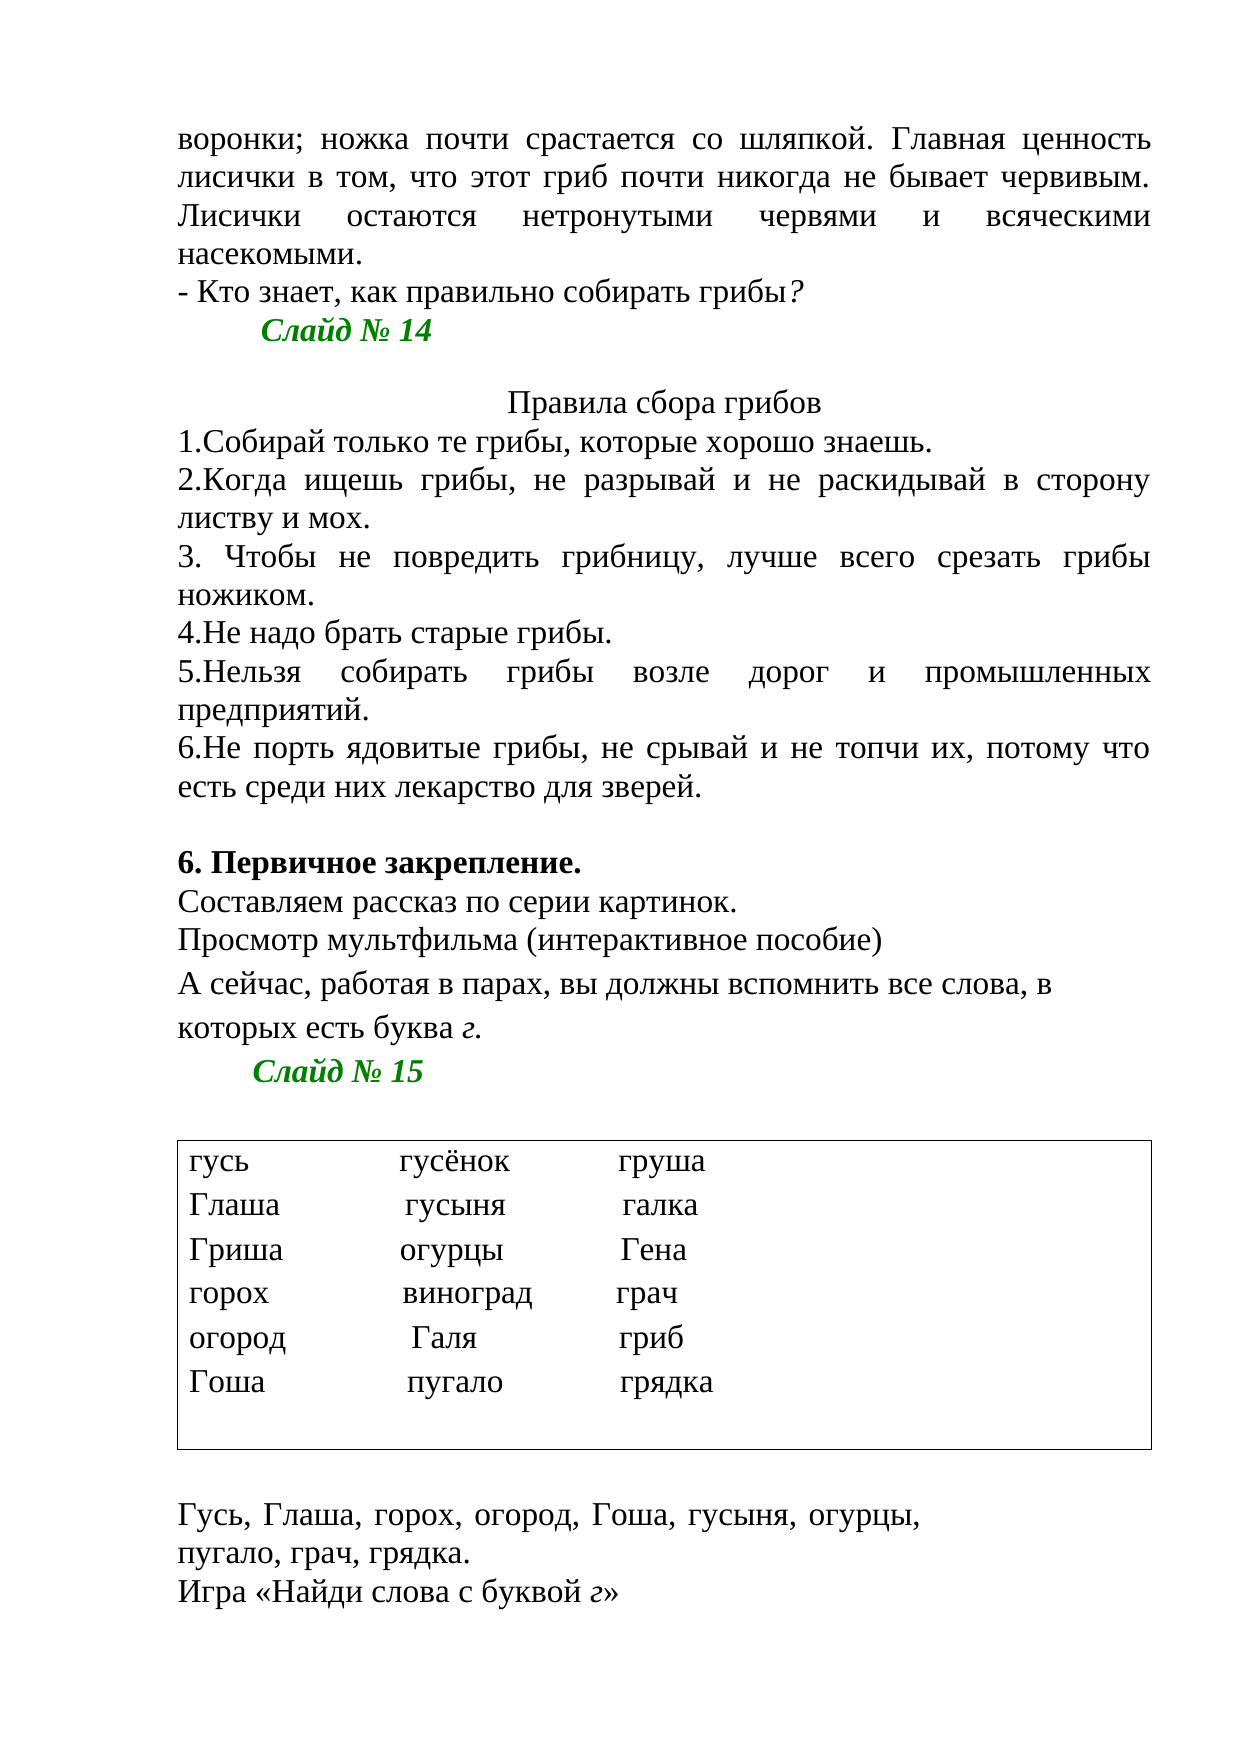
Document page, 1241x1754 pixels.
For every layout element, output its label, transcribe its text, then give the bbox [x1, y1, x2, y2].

text Слайд № 14 [252, 310, 1152, 348]
text Гусь, Глаша, горох, огород, Гоша, гусыня, огурцы, пугало, грач, грядка. [177, 1494, 921, 1571]
text - Кто знает, как правильно собирать грибы? [177, 271, 1152, 310]
text 6.Не порть ядовитые грибы, не срывай и не топчи их, потому что есть среди них лекарство для зверей. [177, 728, 1152, 804]
text Слайд № 15 [252, 1051, 1152, 1090]
table_header гусь гусёнок груша Глаша гусыня галка Гриша огурцы Гена горох виноград грач огород Галя гриб Гоша пугало грядка [178, 1141, 1151, 1449]
text 4.Не надо брать старые грибы. [177, 613, 1152, 651]
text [177, 118, 1152, 271]
text 5.Нельзя собирать грибы возле дорог и промышленных предприятий. [177, 651, 1152, 728]
text 3. Чтобы не повредить грибницу, лучше всего срезать грибы ножиком. [177, 536, 1152, 613]
text 1.Собирай только те грибы, которые хорошо знаешь. [177, 421, 1152, 459]
text А сейчас, работая в парах, вы должны вспомнить все слова, в которых есть буква г. [177, 963, 1152, 1046]
text Правила сбора грибов [177, 383, 1152, 421]
text 2.Когда ищешь грибы, не разрывай и не раскидывай в сторону листву и мох. [177, 459, 1152, 536]
text Составляем рассказ по серии картинок. [177, 881, 921, 919]
text 6. Первичное закрепление. [177, 843, 921, 881]
text Просмотр мультфильма (интерактивное пособие) [177, 919, 1152, 958]
text Игра «Найди слова с буквой г» [177, 1571, 921, 1609]
